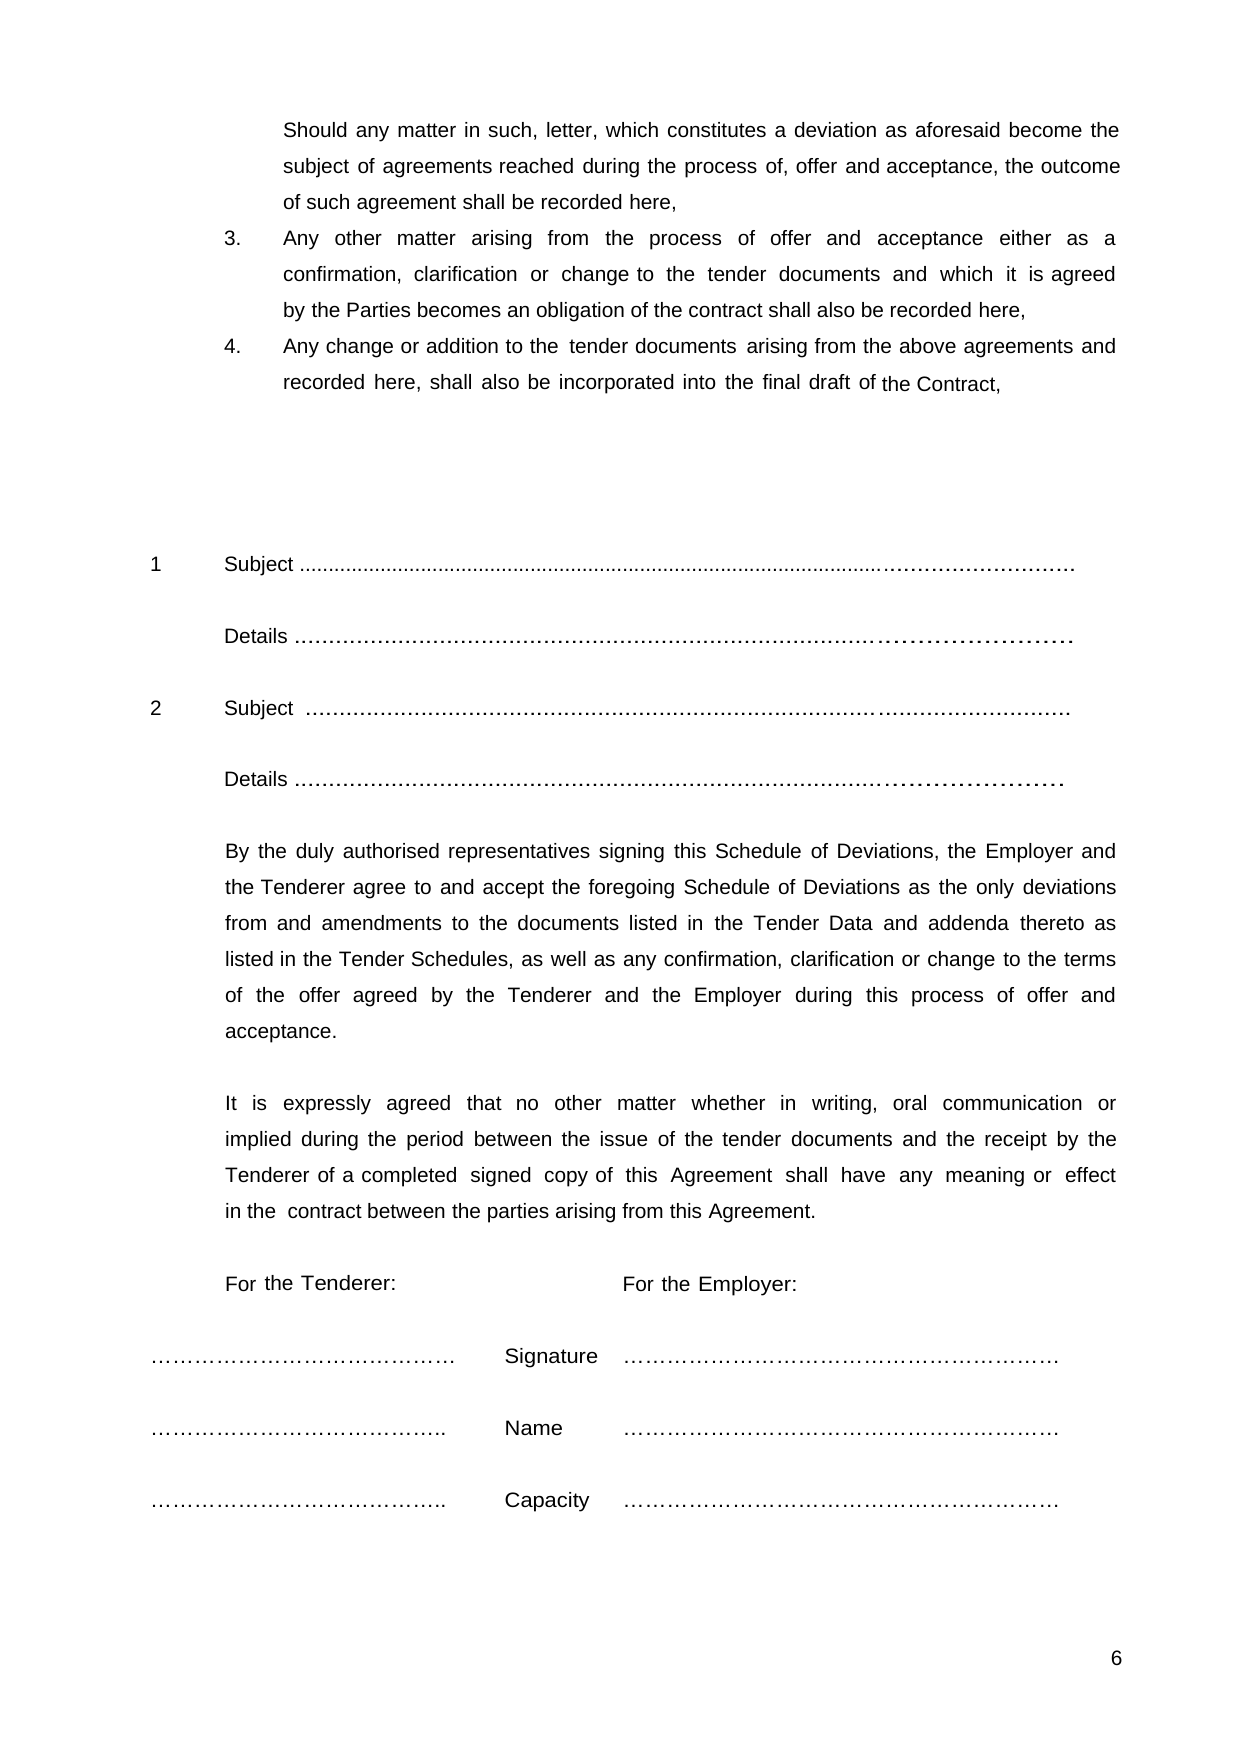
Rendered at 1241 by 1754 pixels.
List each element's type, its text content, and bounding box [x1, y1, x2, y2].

text It is expressly agreed that no other matter whether in writing, oral communication or implied during the period between the issue of the tender documents and the receipt by the Tenderer of a completed signed copy of this Agreement shall have any meaning or effect in the contract between the parties arising from this Agreement. [225, 1091, 1117, 1222]
text Should any matter in such, letter, which constitutes a deviation as aforesaid become the subject of agreements reached during the process of, offer and acceptance, the outcome of such agreement shall be recorded here, [283, 118, 1121, 214]
text For the Tenderer: For the Employer: [225, 1270, 1127, 1295]
text By the duly authorised representatives signing this Schedule of Deviations, the Employer and the Tenderer agree to and accept the foregoing Schedule of Deviations as the only deviations from and amendments to the documents listed in the Tender Data and addenda thereto as listed in the Tender Schedules, as well as any confirmation, clarification or change to the terms of the offer agreed by the Tenderer and the Employer during this process of offer and acceptance. [225, 839, 1117, 1043]
text Details ............................................................................................................ [224, 623, 1124, 647]
text Details ........................................................................................................... [224, 767, 1124, 791]
text …………………………………… Signature …………………………………………………… [150, 1344, 1113, 1368]
text 2 Subject ................................................................................................................ [150, 695, 1121, 719]
text 1 Subject ................................................................................................................................. [150, 552, 1121, 576]
text 4. Any change or addition to the tender documents arising from the above agreements and recorded here, shall also be incorporated into the final draft of the Contract, [224, 334, 1116, 395]
text ………………………………….. Name …………………………………………………… [150, 1416, 1113, 1440]
text ………………………………….. Capacity …………………………………………………… [150, 1488, 1113, 1512]
text 3. Any other matter arising from the process of offer and acceptance either as a confirmation, clarification or change to the tender documents and which it is agreed by the Parties becomes an obligation of the contract shall also be recorded here, [224, 226, 1116, 322]
